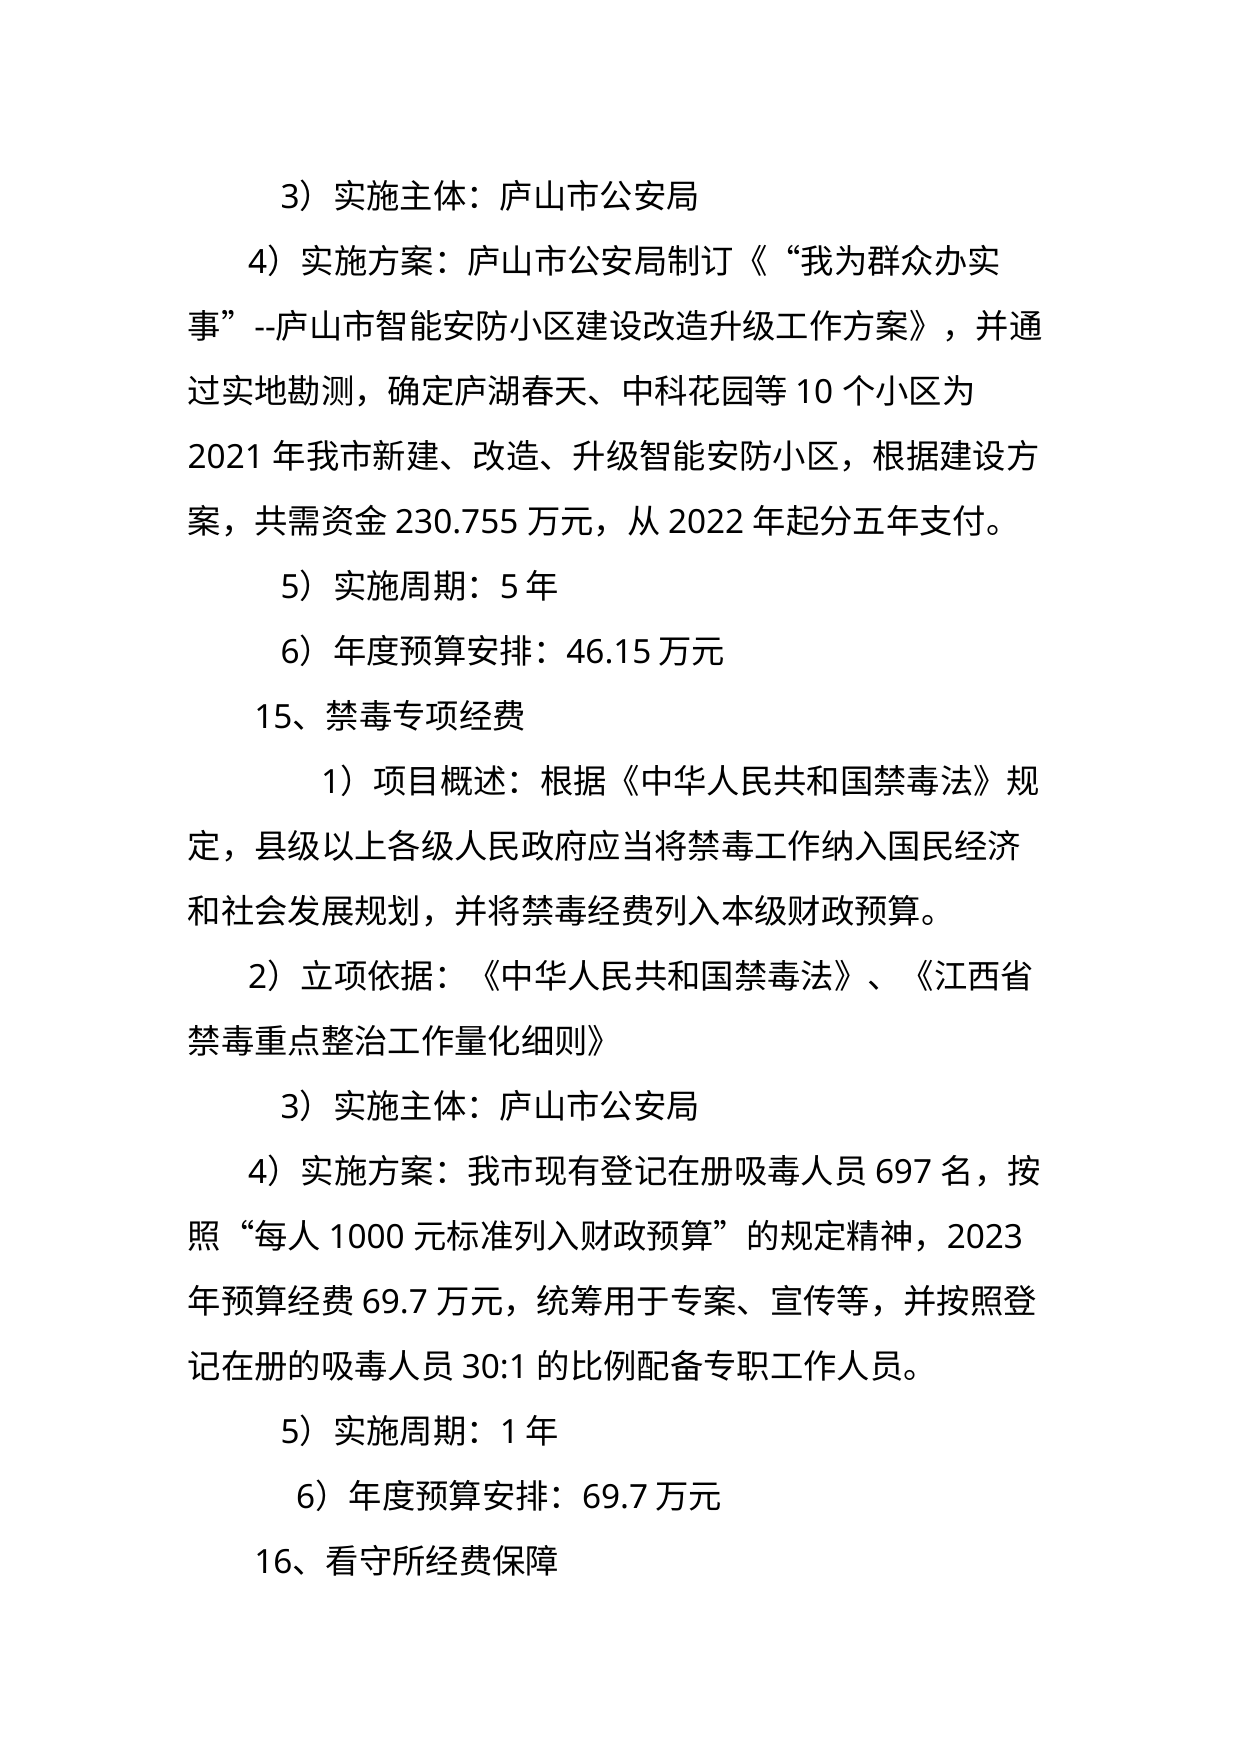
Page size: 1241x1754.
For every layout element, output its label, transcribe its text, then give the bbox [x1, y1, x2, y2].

text 1）项目概述：根据《中华人民共和国禁毒法》规定，县级以上各级人民政府应当将禁毒工作纳入国民经济和社会发展规划，并将禁毒经费列入本级财政预算。 [187, 747, 1053, 942]
text 16、看守所经费保障 [187, 1527, 1053, 1592]
text 4）实施方案：庐山市公安局制订《“我为群众办实事”--庐山市智能安防小区建设改造升级工作方案》，并通过实地勘测，确定庐湖春天、中科花园等 10 个小区为 2021 年我市新建、改造、升级智能安防小区，根据建设方案，共需资金 230.755 万元，从 2022 年起分五年支付。 [187, 227, 1053, 552]
text 6）年度预算安排：46.15万元 [187, 617, 1053, 682]
text 2）立项依据：《中华人民共和国禁毒法》、《江西省禁毒重点整治工作量化细则》 [187, 942, 1053, 1072]
text 3）实施主体：庐山市公安局 [187, 1072, 1053, 1137]
text 6）年度预算安排：69.7万元 [187, 1462, 1053, 1527]
text 15、禁毒专项经费 [187, 682, 1053, 747]
text 5）实施周期：5年 [187, 552, 1053, 617]
text 5）实施周期：1年 [187, 1397, 1053, 1462]
text 4）实施方案：我市现有登记在册吸毒人员 697 名，按照“每人 1000 元标准列入财政预算”的规定精神，2023 年预算经费 69.7 万元，统筹用于专案、宣传等，并按照登记在册的吸毒人员 30:1 的比例配备专职工作人员。 [187, 1137, 1053, 1397]
text 3）实施主体：庐山市公安局 [187, 162, 1053, 227]
